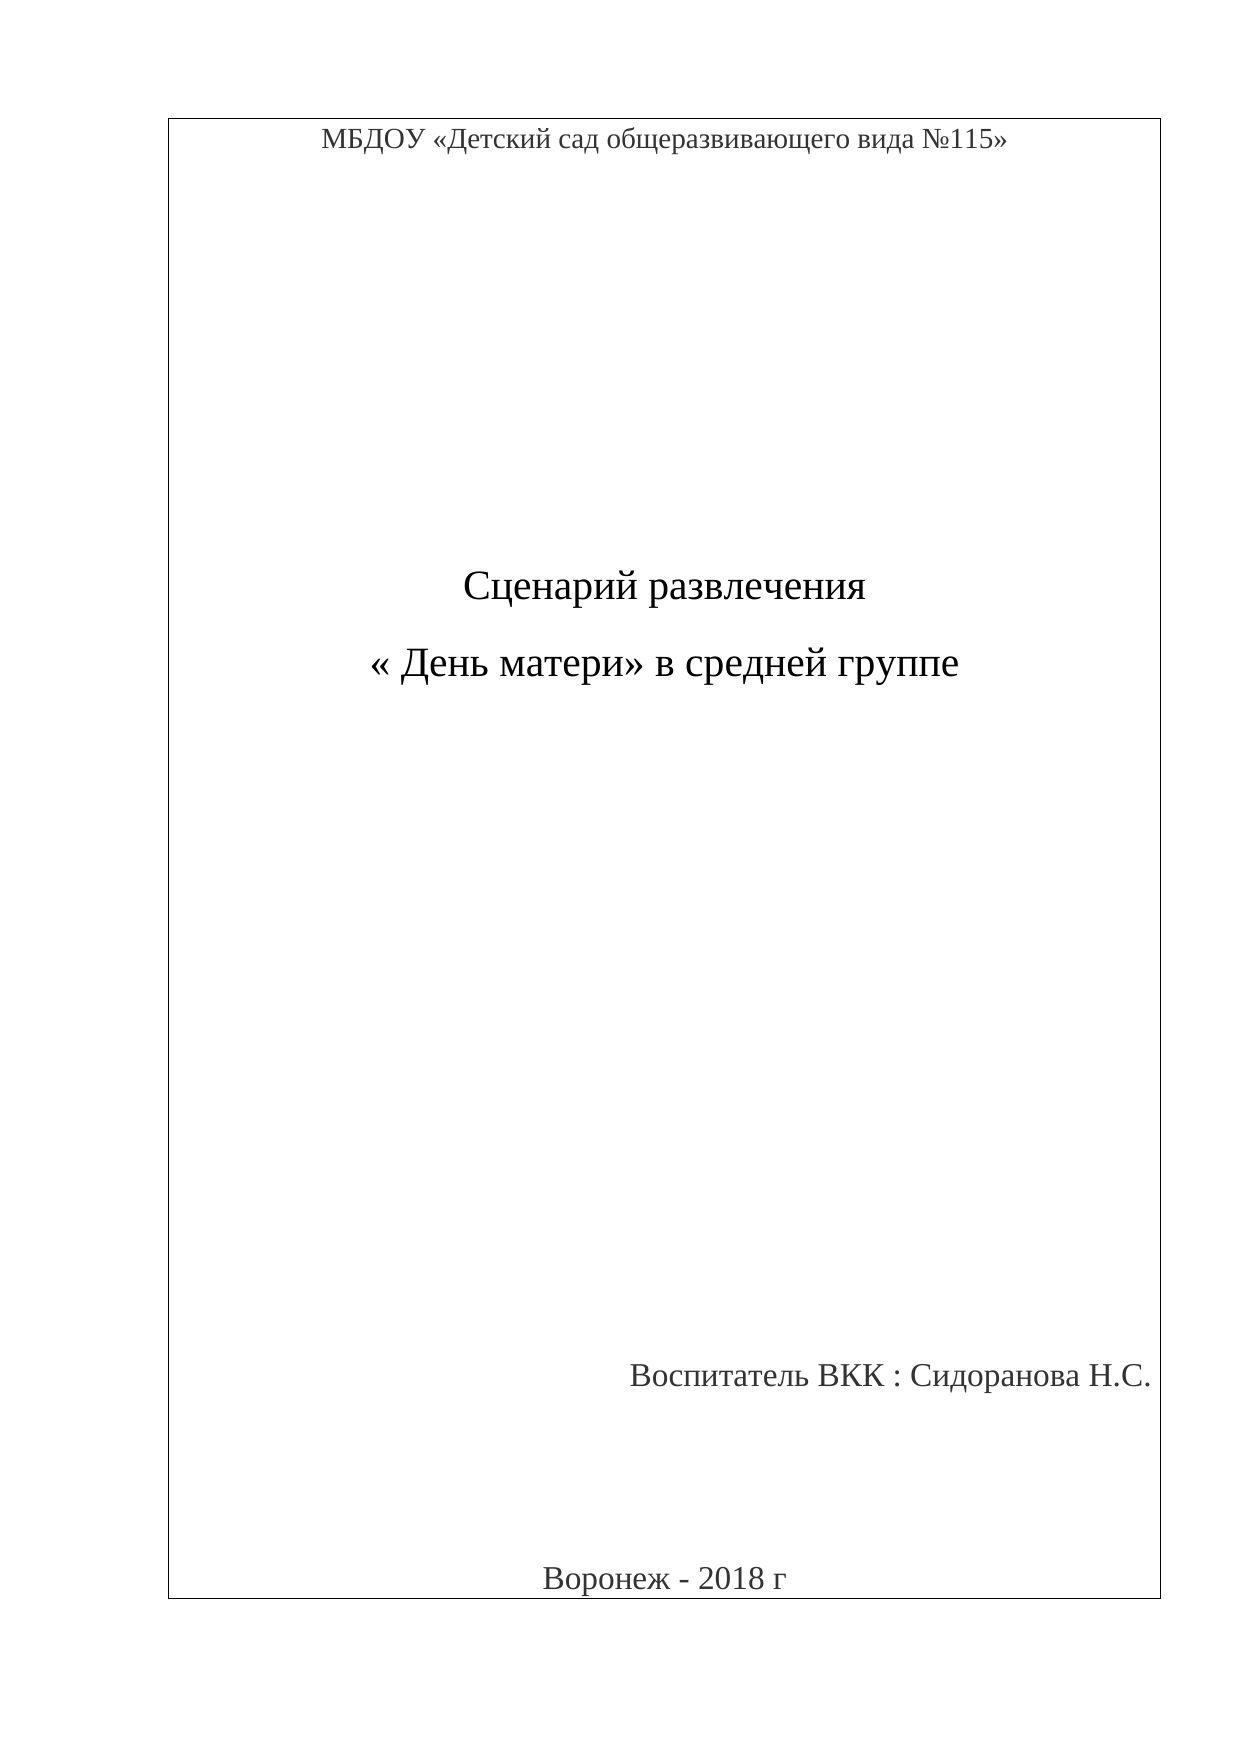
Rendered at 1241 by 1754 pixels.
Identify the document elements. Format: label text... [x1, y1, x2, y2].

text МБДОУ «Детский сад общеразвивающего вида №115» [169, 119, 1160, 155]
text Сценарий развлечения [169, 557, 1160, 608]
text « День матери» в средней группе [169, 634, 1160, 685]
text Воспитатель ВКК : Сидоранова Н.С. [169, 1352, 1160, 1394]
text Воронеж - 2018 г [169, 1555, 1160, 1598]
